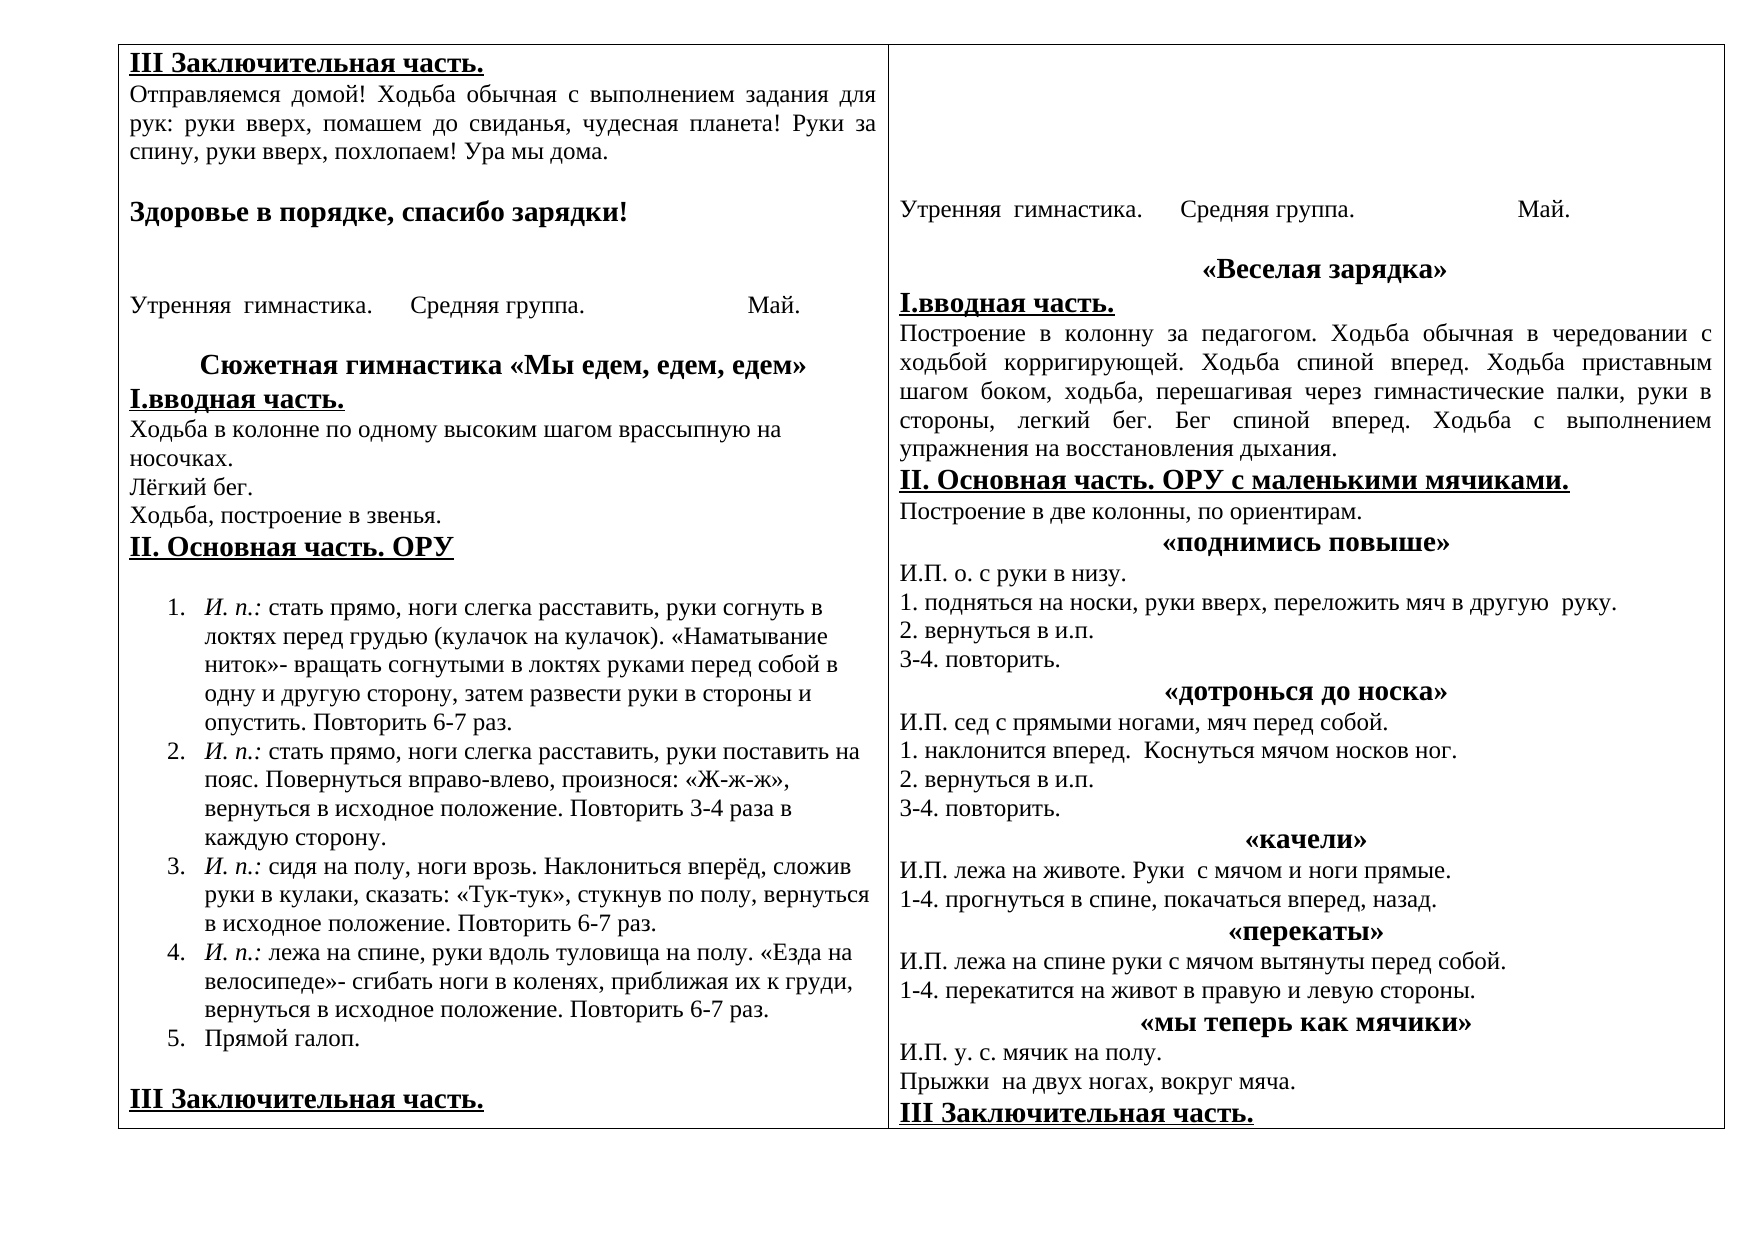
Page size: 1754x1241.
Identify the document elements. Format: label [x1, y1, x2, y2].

table_header [119, 45, 888, 1128]
table_header [889, 45, 1724, 1128]
